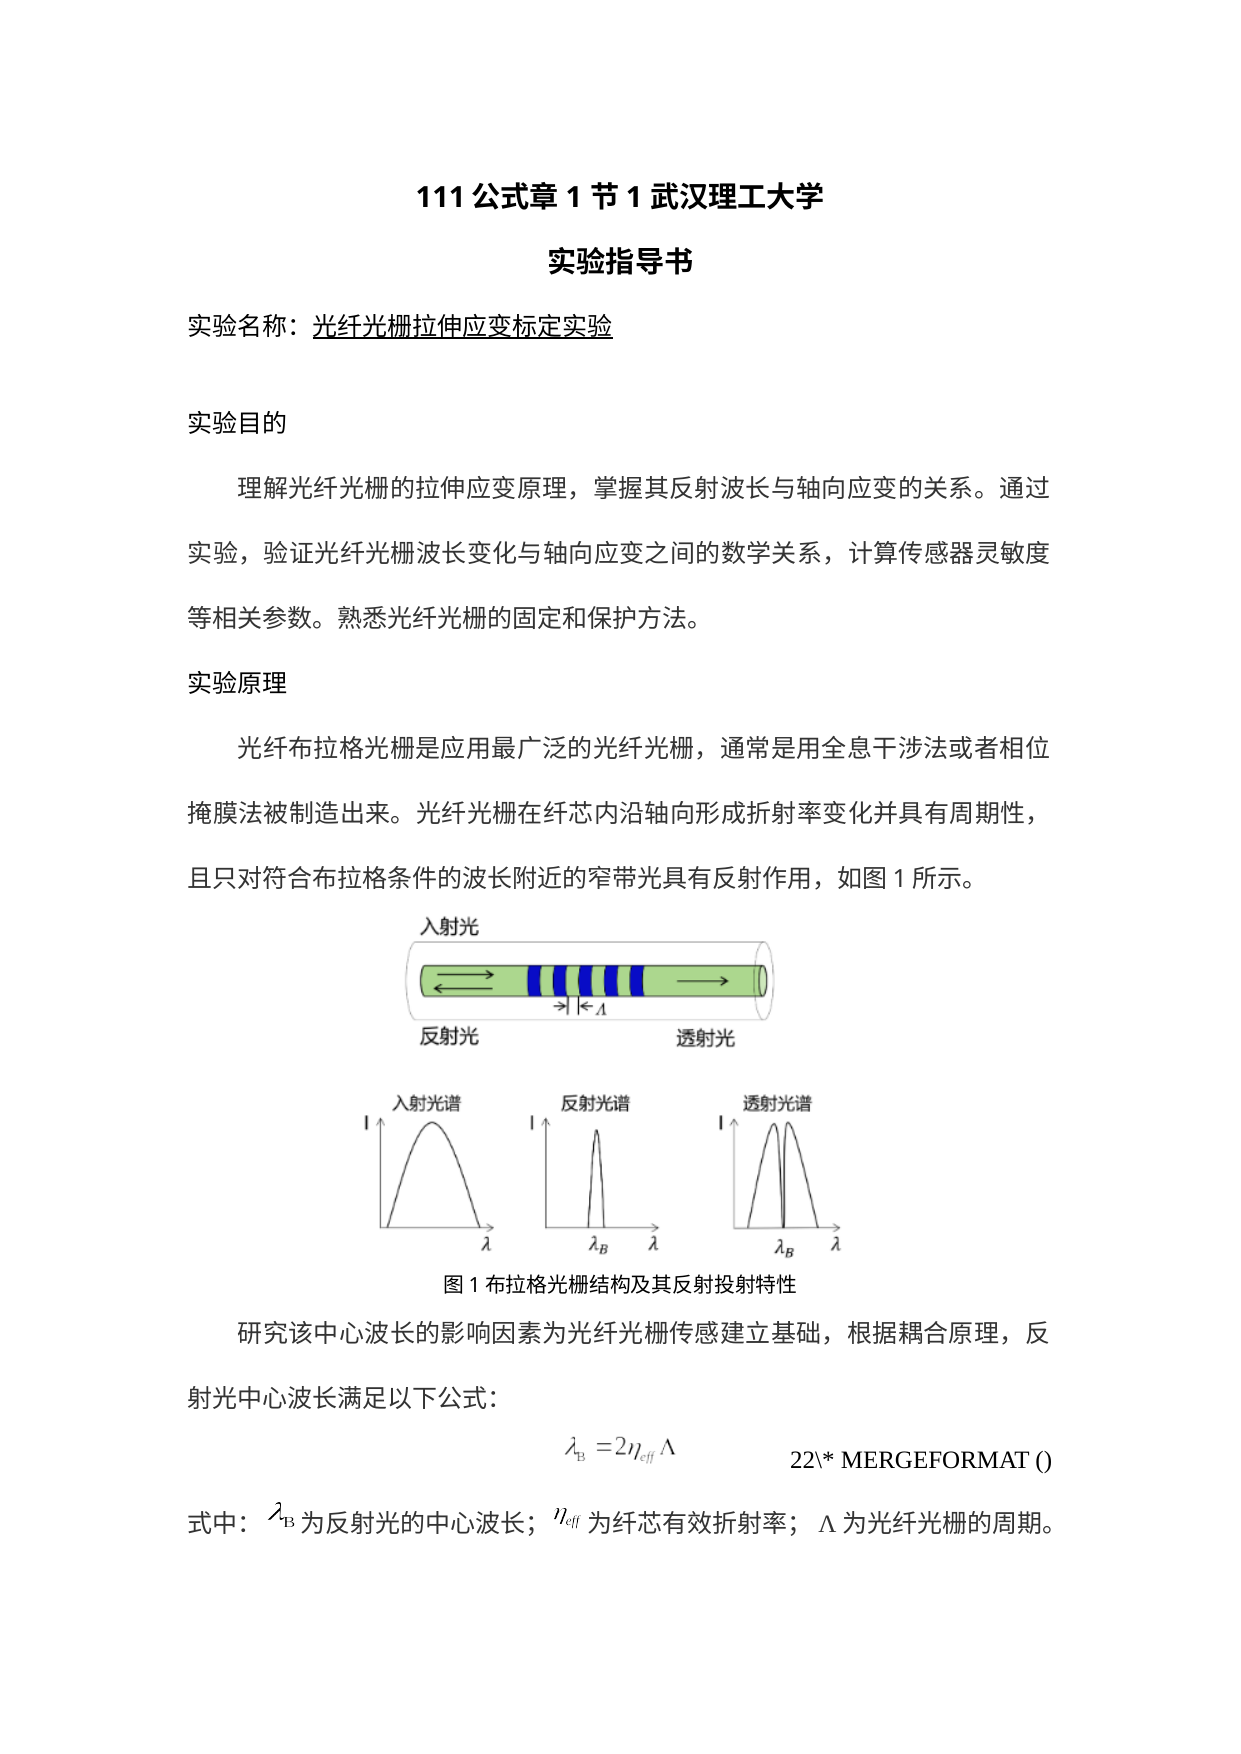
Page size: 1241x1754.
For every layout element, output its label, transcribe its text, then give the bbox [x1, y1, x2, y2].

text 实验目的 [187, 389, 1053, 454]
text 式中：为反射光的中心波长；为纤芯有效折射率； Λ 为光纤光栅的周期。 [187, 1494, 1053, 1559]
text 实验指导书 [187, 227, 1053, 292]
text 理解光纤光栅的拉伸应变原理，掌握其反射波长与轴向应变的关系。通过实验，验证光纤光栅波长变化与轴向应变之间的数学关系，计算传感器灵敏度等相关参数。熟悉光纤光栅的固定和保护方法。 [187, 454, 1053, 649]
picture [327, 909, 914, 1267]
text 武汉理工大学 [187, 162, 1053, 227]
text 图 1 布拉格光栅结构及其反射投射特性 [187, 1267, 1053, 1299]
text 实验名称：光纤光栅拉伸应变标定实验 [187, 292, 1053, 357]
text 研究该中心波长的影响因素为光纤光栅传感建立基础，根据耦合原理，反射光中心波长满足以下公式： [187, 1299, 1053, 1429]
text 光纤布拉格光栅是应用最广泛的光纤光栅，通常是用全息干涉法或者相位掩膜法被制造出来。光纤光栅在纤芯内沿轴向形成折射率变化并具有周期性，且只对符合布拉格条件的波长附近的窄带光具有反射作用，如图1所示。 [187, 714, 1053, 909]
text 实验原理 [187, 649, 1053, 714]
